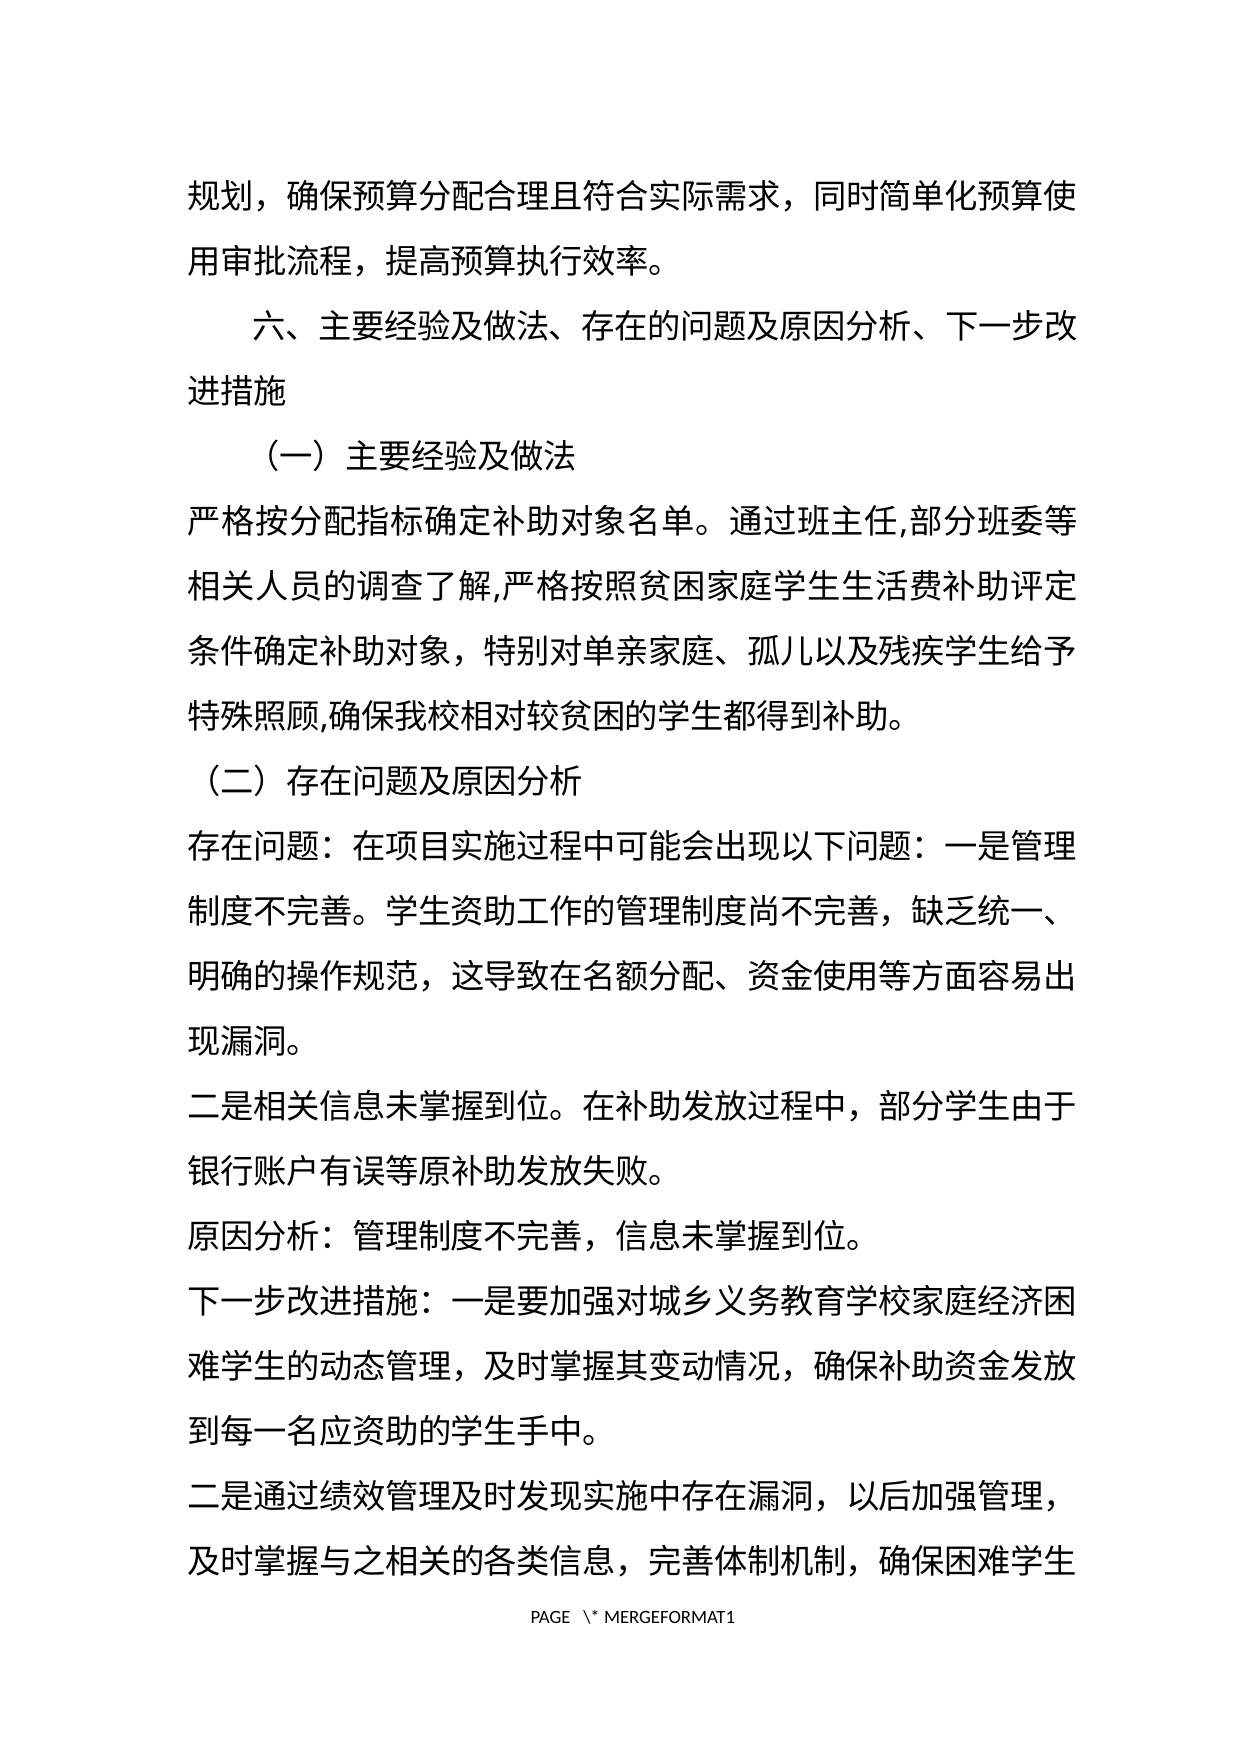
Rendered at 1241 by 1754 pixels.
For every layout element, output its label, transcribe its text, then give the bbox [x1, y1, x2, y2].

text 六、主要经验及做法、存在的问题及原因分析、下一步改进措施 [187, 292, 1078, 422]
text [187, 162, 1078, 292]
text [187, 422, 1078, 1592]
